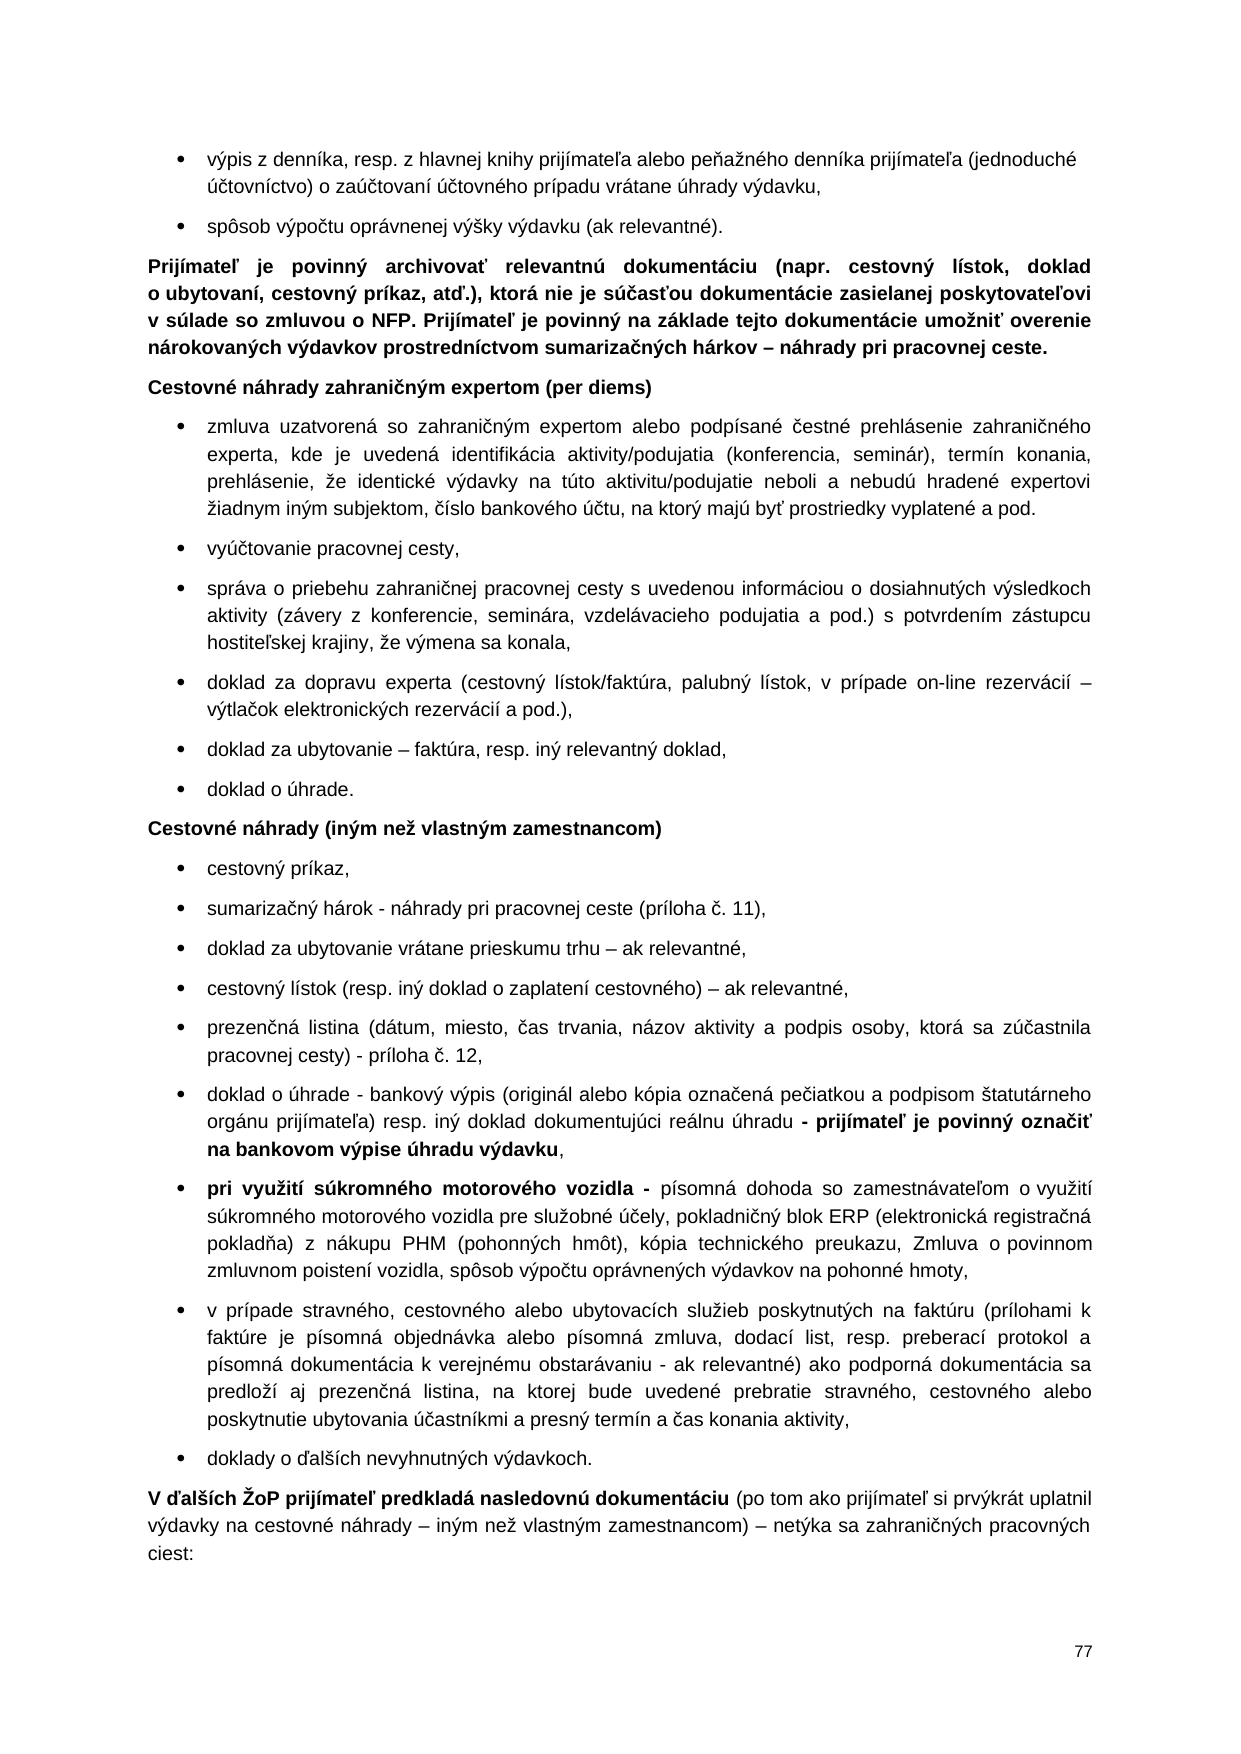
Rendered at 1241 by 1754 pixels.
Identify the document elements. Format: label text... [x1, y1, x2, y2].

list doklad za dopravu experta (cestovný lístok/faktúra, palubný lístok, v prípade on-line rezervácií – výtlačok elektronických rezervácií a pod.), [177, 671, 1092, 721]
list cestovný príkaz, [177, 857, 1092, 880]
text výpis z denníka, resp. z hlavnej knihy prijímateľa alebo peňažného denníka prijímateľa (jednoduché účtovníctvo) o zaúčtovaní účtovného prípadu vrátane úhrady výdavku, [177, 148, 1092, 198]
list Prijímateľ je povinný archivovať relevantnú dokumentáciu (napr. cestovný lístok, doklad o ubytovaní, cestovný príkaz, atď.), ktorá nie je súčasťou dokumentácie zasielanej poskytovateľovi v súlade so zmluvou o NFP. Prijímateľ je povinný na základe tejto dokumentácie umožniť overenie nárokovaných výdavkov prostredníctvom sumarizačných hárkov – náhrady pri pracovnej ceste. [148, 254, 1092, 359]
list v prípade stravného, cestovného alebo ubytovacích služieb poskytnutých na faktúru (prílohami k faktúre je písomná objednávka alebo písomná zmluva, dodací list, resp. preberací protokol a písomná dokumentácia k verejnému obstarávaniu - ak relevantné) ako podporná dokumentácia sa predloží aj prezenčná listina, na ktorej bude uvedené prebratie stravného, cestovného alebo poskytnutie ubytovania účastníkmi a presný termín a čas konania aktivity, [177, 1299, 1092, 1430]
list vyúčtovanie pracovnej cesty, [177, 537, 1092, 559]
list doklad o úhrade - bankový výpis (originál alebo kópia označená pečiatkou a podpisom štatutárneho orgánu prijímateľa) resp. iný doklad dokumentujúci reálnu úhradu - prijímateľ je povinný označiť na bankovom výpise úhradu výdavku, [177, 1083, 1092, 1160]
text spôsob výpočtu oprávnenej výšky výdavku (ak relevantné). [177, 215, 1092, 237]
list zmluva uzatvorená so zahraničným expertom alebo podpísané čestné prehlásenie zahraničného experta, kde je uvedená identifikácia aktivity/podujatia (konferencia, seminár), termín konania, prehlásenie, že identické výdavky na túto aktivitu/podujatie neboli a nebudú hradené expertovi žiadnym iným subjektom, číslo bankového účtu, na ktorý majú byť prostriedky vyplatené a pod. [177, 415, 1092, 520]
text Cestovné náhrady (iným než vlastným zamestnancom) [148, 817, 1092, 840]
list doklad o úhrade. [177, 777, 1092, 800]
list doklady o ďalších nevyhnutných výdavkoch. [177, 1447, 1092, 1470]
list sumarizačný hárok - náhrady pri pracovnej ceste (príloha č. 11), [177, 897, 1092, 919]
list pri využití súkromného motorového vozidla - písomná dohoda so zamestnávateľom o využití súkromného motorového vozidla pre služobné účely, pokladničný blok ERP (elektronická registračná pokladňa) z nákupu PHM (pohonných hmôt), kópia technického preukazu, Zmluva o povinnom zmluvnom poistení vozidla, spôsob výpočtu oprávnených výdavkov na pohonné hmoty, [177, 1177, 1092, 1282]
list doklad za ubytovanie vrátane prieskumu trhu – ak relevantné, [177, 937, 1092, 959]
list správa o priebehu zahraničnej pracovnej cesty s uvedenou informáciou o dosiahnutých výsledkoch aktivity (závery z konferencie, seminára, vzdelávacieho podujatia a pod.) s potvrdením zástupcu hostiteľskej krajiny, že výmena sa konala, [177, 577, 1092, 654]
list doklad za ubytovanie – faktúra, resp. iný relevantný doklad, [177, 738, 1092, 761]
list cestovný lístok (resp. iný doklad o zaplatení cestovného) – ak relevantné, [177, 976, 1092, 999]
text Cestovné náhrady zahraničným expertom (per diems) [148, 376, 1092, 398]
text V ďalších ŽoP prijímateľ predkladá nasledovnú dokumentáciu (po tom ako prijímateľ si prvýkrát uplatnil výdavky na cestovné náhrady – iným než vlastným zamestnancom) – netýka sa zahraničných pracovných ciest: [148, 1487, 1092, 1564]
list prezenčná listina (dátum, miesto, čas trvania, názov aktivity a podpis osoby, ktorá sa zúčastnila pracovnej cesty) - príloha č. 12, [177, 1016, 1092, 1066]
